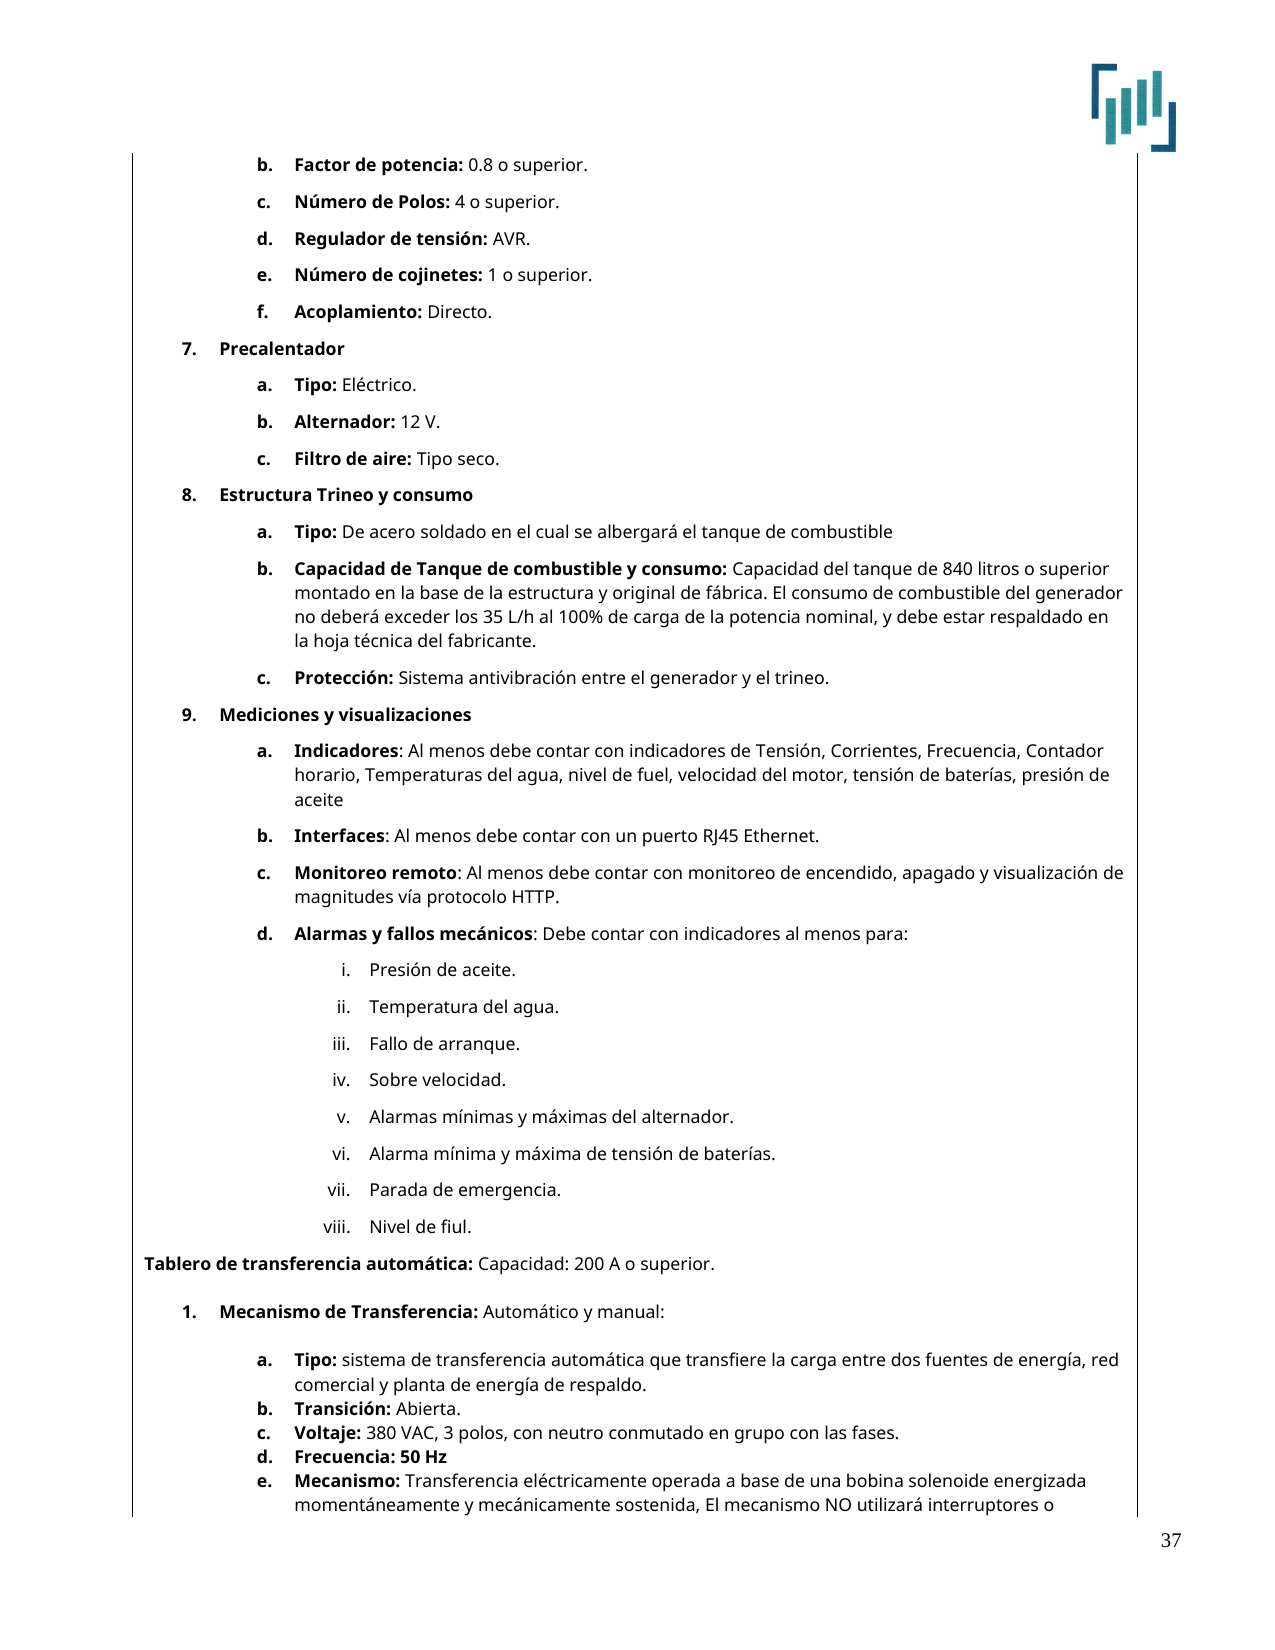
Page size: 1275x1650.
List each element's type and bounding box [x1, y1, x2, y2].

picture [1080, 59, 1182, 153]
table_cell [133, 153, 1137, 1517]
